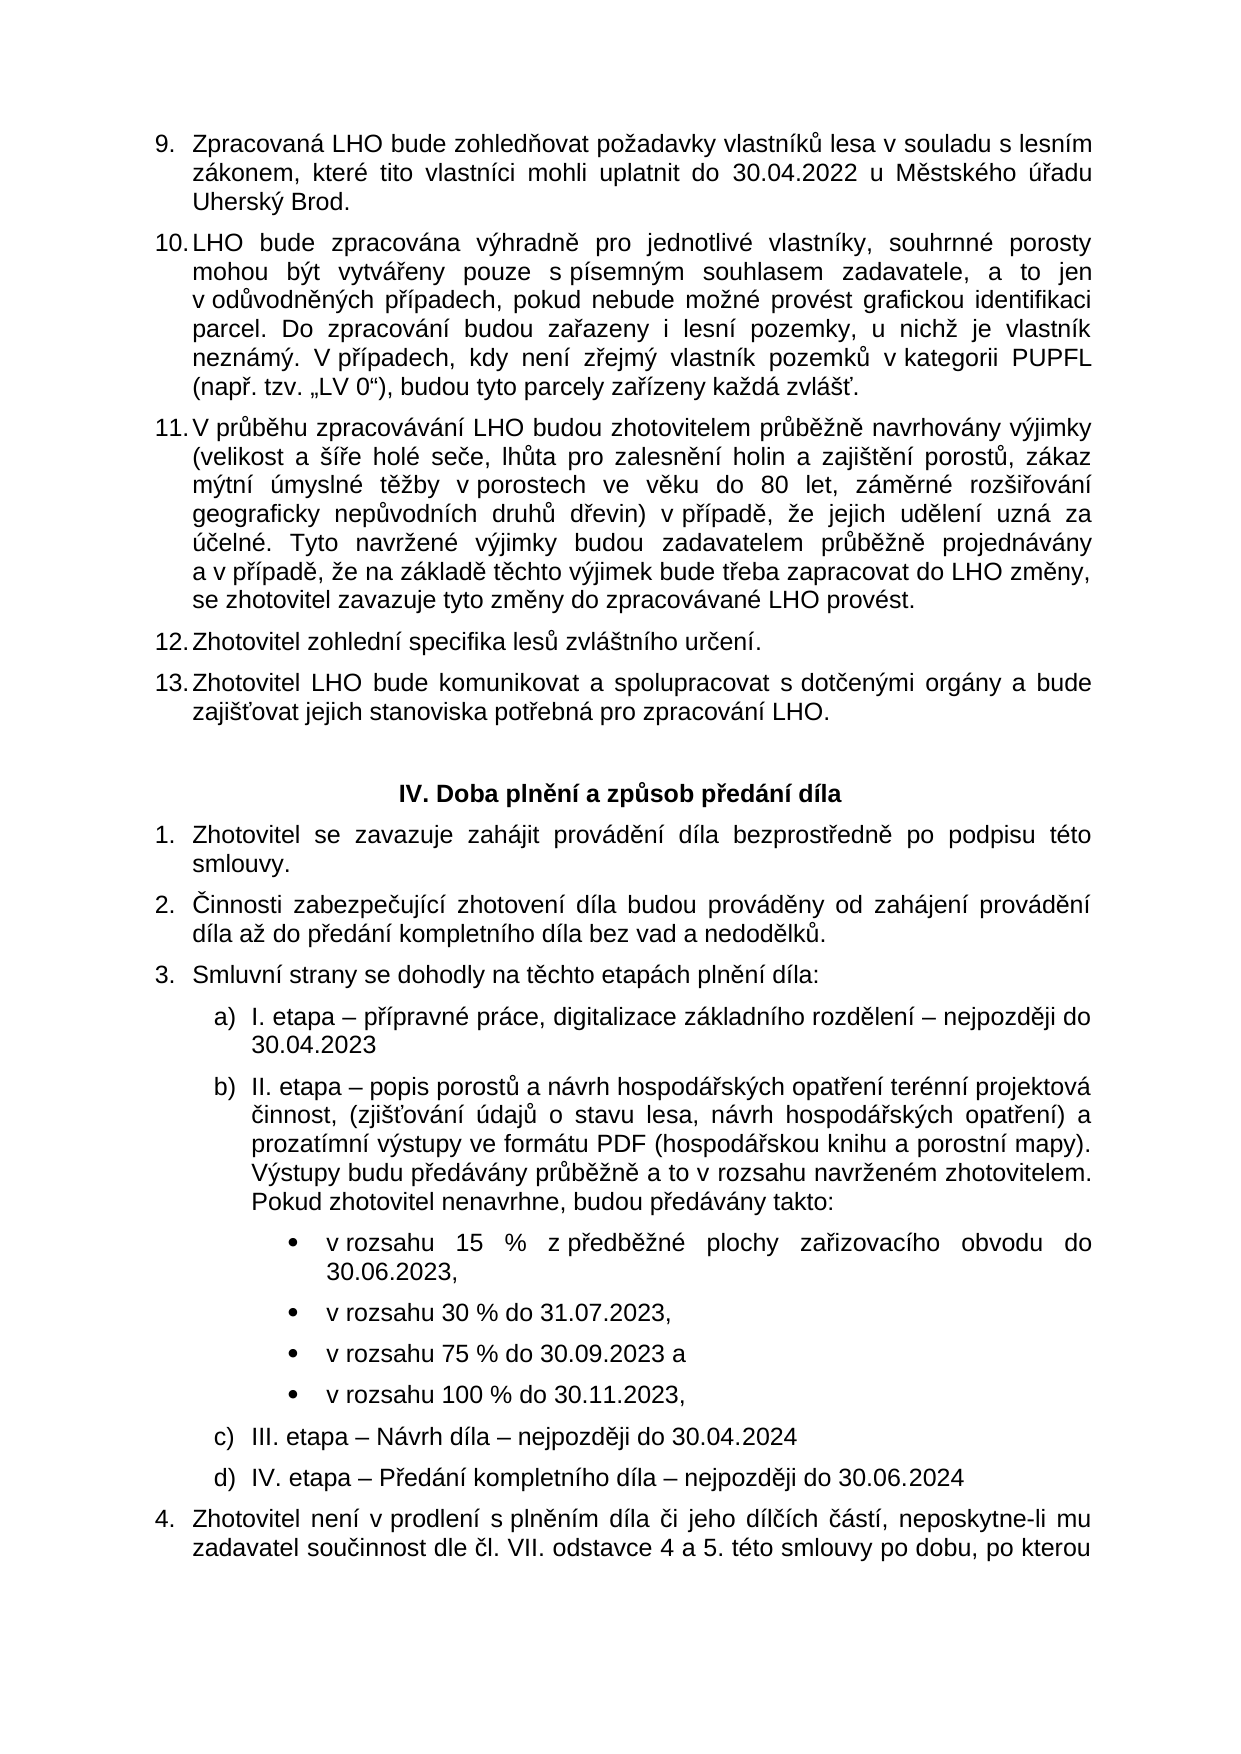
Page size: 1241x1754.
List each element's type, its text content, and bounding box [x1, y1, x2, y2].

list III. etapa – Návrh díla – nejpozději do 30.04.2024 [214, 1422, 1092, 1451]
list LHO bude zpracována výhradně pro jednotlivé vlastníky, souhrnné porosty mohou být vytvářeny pouze s písemným souhlasem zadavatele, a to jen v odůvodněných případech, pokud nebude možné provést grafickou identifikaci parcel. Do zpracování budou zařazeny i lesní pozemky, u nichž je vlastník neznámý. V případech, kdy není zřejmý vlastník pozemků v kategorii PUPFL (např. tzv. „LV 0“), budou tyto parcely zařízeny každá zvlášť. [154, 228, 1092, 400]
list Zpracovaná LHO bude zohledňovat požadavky vlastníků lesa v souladu s lesním zákonem, které tito vlastníci mohli uplatnit do 30.04.2022 u Městského úřadu Uherský Brod. [154, 129, 1092, 215]
list Zhotovitel LHO bude komunikovat a spolupracovat s dotčenými orgány a bude zajišťovat jejich stanoviska potřebná pro zpracování LHO. [154, 668, 1092, 725]
list I. etapa – přípravné práce, digitalizace základního rozdělení – nejpozději do 30.04.2023 [214, 1001, 1092, 1059]
text IV. Doba plnění a způsob předání díla [148, 779, 1092, 808]
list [154, 1504, 1092, 1562]
list v rozsahu 75 % do 30.09.2023 a [289, 1339, 1092, 1368]
list II. etapa – popis porostů a návrh hospodářských opatření terénní projektová činnost, (zjišťování údajů o stavu lesa, návrh hospodářských opatření) a prozatímní výstupy ve formátu PDF (hospodářskou knihu a porostní mapy). Výstupy budu předávány průběžně a to v rozsahu navrženém zhotovitelem. Pokud zhotovitel nenavrhne, budou předávány takto: [214, 1071, 1092, 1215]
list v rozsahu 15 % z předběžné plochy zařizovacího obvodu do 30.06.2023, [289, 1228, 1092, 1285]
list Zhotovitel se zavazuje zahájit provádění díla bezprostředně po podpisu této smlouvy. [154, 820, 1092, 878]
list Zhotovitel zohlední specifika lesů zvláštního určení. [154, 626, 1092, 655]
list V průběhu zpracovávání LHO budou zhotovitelem průběžně navrhovány výjimky (velikost a šíře holé seče, lhůta pro zalesnění holin a zajištění porostů, zákaz mýtní úmyslné těžby v porostech ve věku do 80 let, záměrné rozšiřování geograficky nepůvodních druhů dřevin) v případě, že jejich udělení uzná za účelné. Tyto navržené výjimky budou zadavatelem průběžně projednávány a v případě, že na základě těchto výjimek bude třeba zapracovat do LHO změny, se zhotovitel zavazuje tyto změny do zpracovávané LHO provést. [154, 413, 1092, 614]
list v rozsahu 30 % do 31.07.2023, [289, 1298, 1092, 1327]
list Činnosti zabezpečující zhotovení díla budou prováděny od zahájení provádění díla až do předání kompletního díla bez vad a nedodělků. [154, 890, 1092, 948]
list IV. etapa – Předání kompletního díla – nejpozději do 30.06.2024 [214, 1463, 1092, 1492]
list Smluvní strany se dohodly na těchto etapách plnění díla: [154, 960, 1092, 989]
list v rozsahu 100 % do 30.11.2023, [289, 1381, 1092, 1409]
